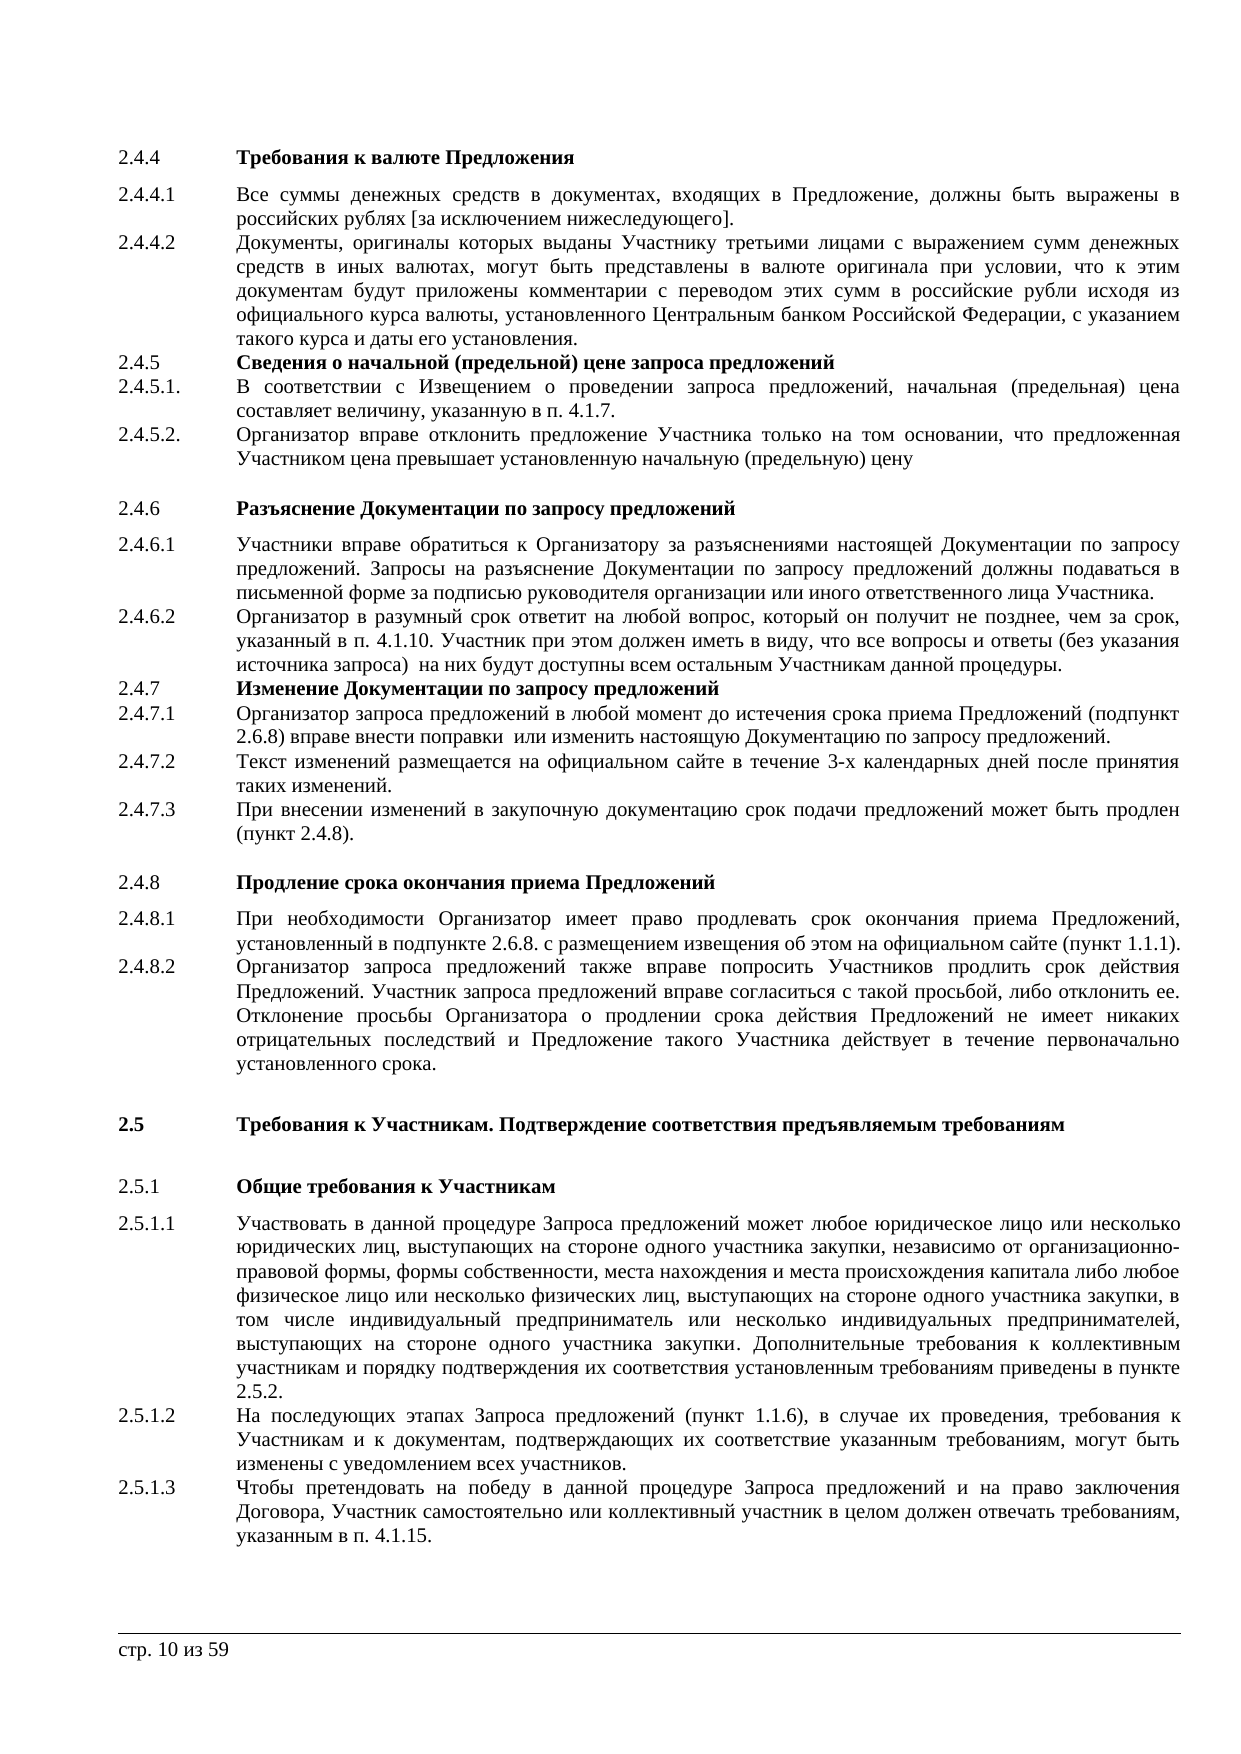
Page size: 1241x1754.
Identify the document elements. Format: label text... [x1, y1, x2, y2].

text Сведения о начальной (предельной) цене запроса предложений [118, 350, 1181, 374]
text Разъяснение Документации по запросу предложений [118, 495, 1181, 519]
text Участники вправе обратиться к Организатору за разъяснениями настоящей Документации по запросу предложений. Запросы на разъяснение Документации по запросу предложений должны подаваться в письменной форме за подписью руководителя организации или иного ответственного лица Участника. [118, 532, 1181, 604]
text Участвовать в данной процедуре Запроса предложений может любое юридическое лицо или несколько юридических лиц, выступающих на стороне одного участника закупки, независимо от организационно-правовой формы, формы собственности, места нахождения и места происхождения капитала либо любое физическое лицо или несколько физических лиц, выступающих на стороне одного участника закупки, в том числе индивидуальный предприниматель или несколько индивидуальных предпринимателей, выступающих на стороне одного участника закупки. Дополнительные требования к коллективным участникам и порядку подтверждения их соответствия установленным требованиям приведены в пункте 2.5.2. [118, 1210, 1181, 1403]
list Текст изменений размещается на официальном сайте в течение 3-х календарных дней после принятия таких изменений. [118, 748, 1181, 797]
list Организатор вправе отклонить предложение Участника только на том основании, что предложенная Участником цена превышает установленную начальную (предельную) цену [118, 422, 1181, 470]
list Организатор запроса предложений также вправе попросить Участников продлить срок действия Предложений. Участник запроса предложений вправе согласиться с такой просьбой, либо отклонить ее. Отклонение просьбы Организатора о продлении срока действия Предложений не имеет никаких отрицательных последствий и Предложение такого Участника действует в течение первоначально установленного срока. [118, 954, 1181, 1075]
text Организатор в разумный срок ответит на любой вопрос, который он получит не позднее, чем за срок, указанный в п. 4.1.10. Участник при этом должен иметь в виду, что все вопросы и ответы (без указания источника запроса) на них будут доступны всем остальным Участникам данной процедуры. [118, 604, 1181, 676]
list Общие требования к Участникам [118, 1174, 1181, 1198]
subtitle Требования к Участникам. Подтверждение соответствия предъявляемым требованиям [118, 1112, 1181, 1136]
text Чтобы претендовать на победу в данной процедуре Запроса предложений и на право заключения Договора, Участник самостоятельно или коллективный участник в целом должен отвечать требованиям, указанным в п. 4.1.15. [118, 1475, 1181, 1547]
text Документы, оригиналы которых выданы Участнику третьими лицами с выражением сумм денежных средств в иных валютах, могут быть представлены в валюте оригинала при условии, что к этим документам будут приложены комментарии с переводом этих сумм в российские рубли исходя из официального курса валюты, установленного Центральным банком Российской Федерации, с указанием такого курса и даты его установления. [118, 230, 1181, 350]
text На последующих этапах Запроса предложений (пункт 1.1.6), в случае их проведения, требования к Участникам и к документам, подтверждающих их соответствие указанным требованиям, могут быть изменены с уведомлением всех участников. [118, 1403, 1181, 1475]
list В соответствии с Извещением о проведении запроса предложений, начальная (предельная) цена составляет величину, указанную в п. 4.1.7. [118, 374, 1181, 422]
text При внесении изменений в закупочную документацию срок подачи предложений может быть продлен (пункт 2.4.8). [118, 797, 1181, 845]
text Все суммы денежных средств в документах, входящих в Предложение, должны быть выражены в российских рублях [за исключением нижеследующего]. [118, 182, 1181, 230]
text Требования к валюте Предложения [118, 145, 1181, 169]
text Продление срока окончания приема Предложений [118, 870, 1181, 894]
text Изменение Документации по запросу предложений [118, 676, 1181, 700]
list При необходимости Организатор имеет право продлевать срок окончания приема Предложений, установленный в подпункте 2.6.8. с размещением извещения об этом на официальном сайте (пункт 1.1.1). [118, 906, 1181, 954]
list Организатор запроса предложений в любой момент до истечения срока приема Предложений (подпункт 2.6.8) вправе внести поправки или изменить настоящую Документацию по запросу предложений. [118, 700, 1181, 748]
